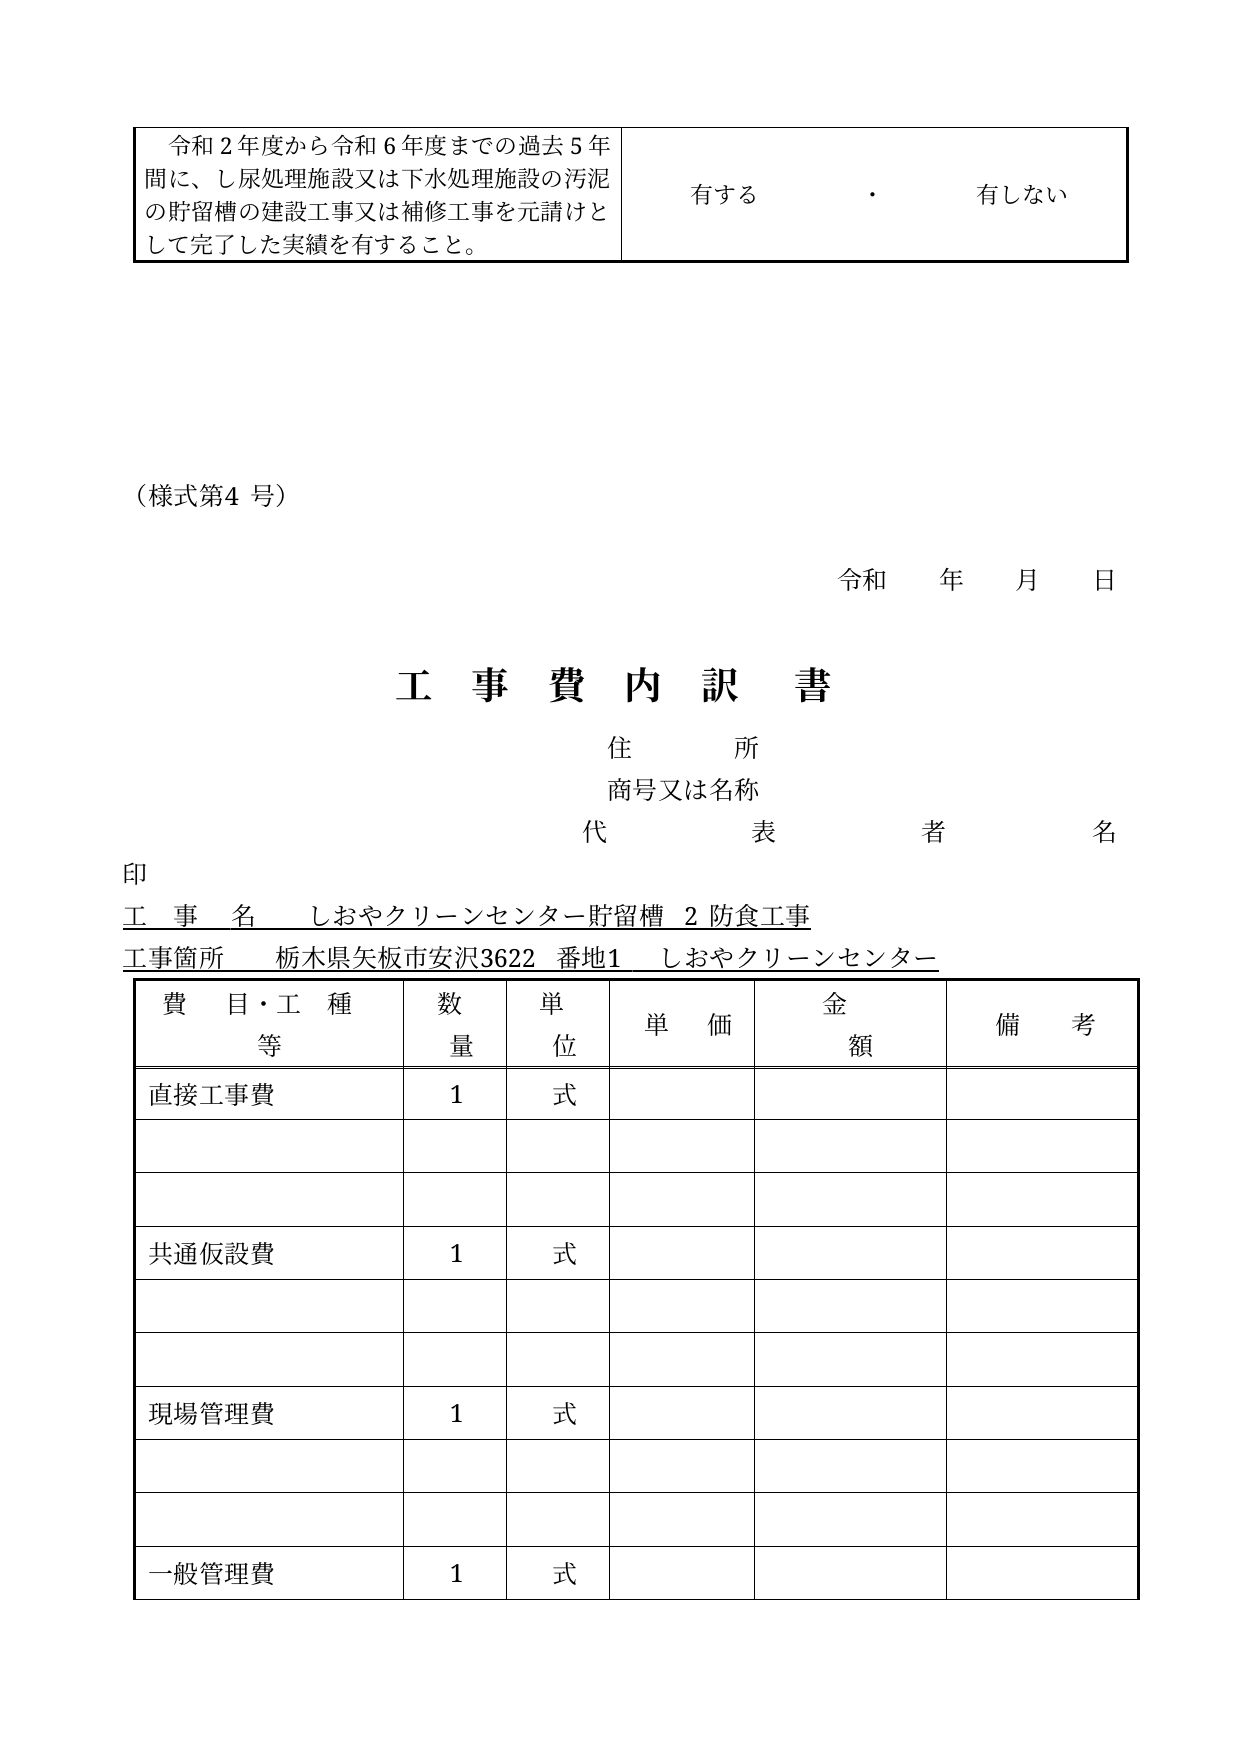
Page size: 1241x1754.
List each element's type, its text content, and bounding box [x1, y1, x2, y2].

text 工事費内訳書 [122, 642, 1118, 726]
table_cell [755, 1440, 946, 1492]
table_cell [507, 1280, 609, 1332]
table_cell [404, 1493, 506, 1546]
table_cell 令和2年度から令和6年度までの過去5年間に、し尿処理施設又は下水処理施設の汚泥の貯留槽の建設工事又は補修工事を元請けとして完了した実績を有すること。 [136, 128, 621, 260]
table_cell 1 [404, 1387, 506, 1439]
table_cell [507, 1493, 609, 1546]
table_cell [947, 1440, 1137, 1492]
table_cell [755, 1227, 946, 1279]
table_cell [507, 1333, 609, 1386]
table_cell 式 [507, 1227, 609, 1279]
table_cell 式 [507, 1069, 609, 1119]
table_header 金額 [755, 981, 946, 1066]
table_cell [610, 1387, 754, 1439]
table_cell [755, 1387, 946, 1439]
text 工事名 しおやクリーンセンター貯留槽2防食工事 [122, 894, 1118, 936]
table_cell [947, 1227, 1137, 1279]
table_cell [136, 1333, 403, 1386]
table_cell [947, 1173, 1137, 1226]
table_cell [755, 1069, 946, 1119]
table_cell 一般管理費 [136, 1547, 403, 1599]
table_cell [947, 1120, 1137, 1172]
text 代 表 者 名 印 [122, 810, 1118, 894]
table_cell [610, 1120, 754, 1172]
table_cell [755, 1333, 946, 1386]
table_cell 式 [507, 1387, 609, 1439]
table_cell ・ [829, 128, 916, 260]
table_cell [610, 1280, 754, 1332]
table_cell [947, 1069, 1137, 1119]
table_cell [136, 1493, 403, 1546]
table_cell [507, 1440, 609, 1492]
table_cell [507, 1173, 609, 1226]
table_cell [755, 1493, 946, 1546]
table_cell [610, 1547, 754, 1599]
table_header 備考 [947, 981, 1137, 1066]
table_cell 式 [507, 1547, 609, 1599]
table_header 単位 [507, 981, 609, 1066]
table_header 数量 [404, 981, 506, 1066]
table_cell [136, 1120, 403, 1172]
table_cell [947, 1547, 1137, 1599]
table_cell [610, 1173, 754, 1226]
table_cell 1 [404, 1547, 506, 1599]
text 商号又は名称 [122, 768, 1118, 810]
table_cell [610, 1227, 754, 1279]
table_cell [755, 1280, 946, 1332]
table_cell [755, 1120, 946, 1172]
table_cell [610, 1493, 754, 1546]
table_cell 1 [404, 1069, 506, 1119]
table_cell [136, 1440, 403, 1492]
table_cell [404, 1333, 506, 1386]
table_cell [947, 1280, 1137, 1332]
table_cell [947, 1493, 1137, 1546]
table_cell 共通仮設費 [136, 1227, 403, 1279]
table_cell [610, 1440, 754, 1492]
text 工事箇所 栃木県矢板市安沢3622番地1 しおやクリーンセンター [122, 936, 1118, 978]
table_header 費目・工種等 [136, 981, 403, 1066]
table_cell [755, 1173, 946, 1226]
table_cell [610, 1333, 754, 1386]
table_cell [404, 1440, 506, 1492]
table_cell [404, 1173, 506, 1226]
table_cell [947, 1387, 1137, 1439]
table_cell [404, 1120, 506, 1172]
table_cell [136, 1173, 403, 1226]
text 住 所 [122, 726, 1118, 768]
table_cell [136, 1280, 403, 1332]
table_cell 有しない [917, 128, 1126, 260]
table_cell [507, 1120, 609, 1172]
table_cell 現場管理費 [136, 1387, 403, 1439]
table_cell [755, 1547, 946, 1599]
table_cell 有する [622, 128, 828, 260]
table_cell [610, 1069, 754, 1119]
text 令和 年 月 日 [122, 557, 1118, 599]
text （様式第4号） [122, 473, 1118, 515]
table_cell 1 [404, 1227, 506, 1279]
table_cell [947, 1333, 1137, 1386]
table_cell [404, 1280, 506, 1332]
table_header 単価 [610, 981, 754, 1066]
table_cell 直接工事費 [136, 1069, 403, 1119]
